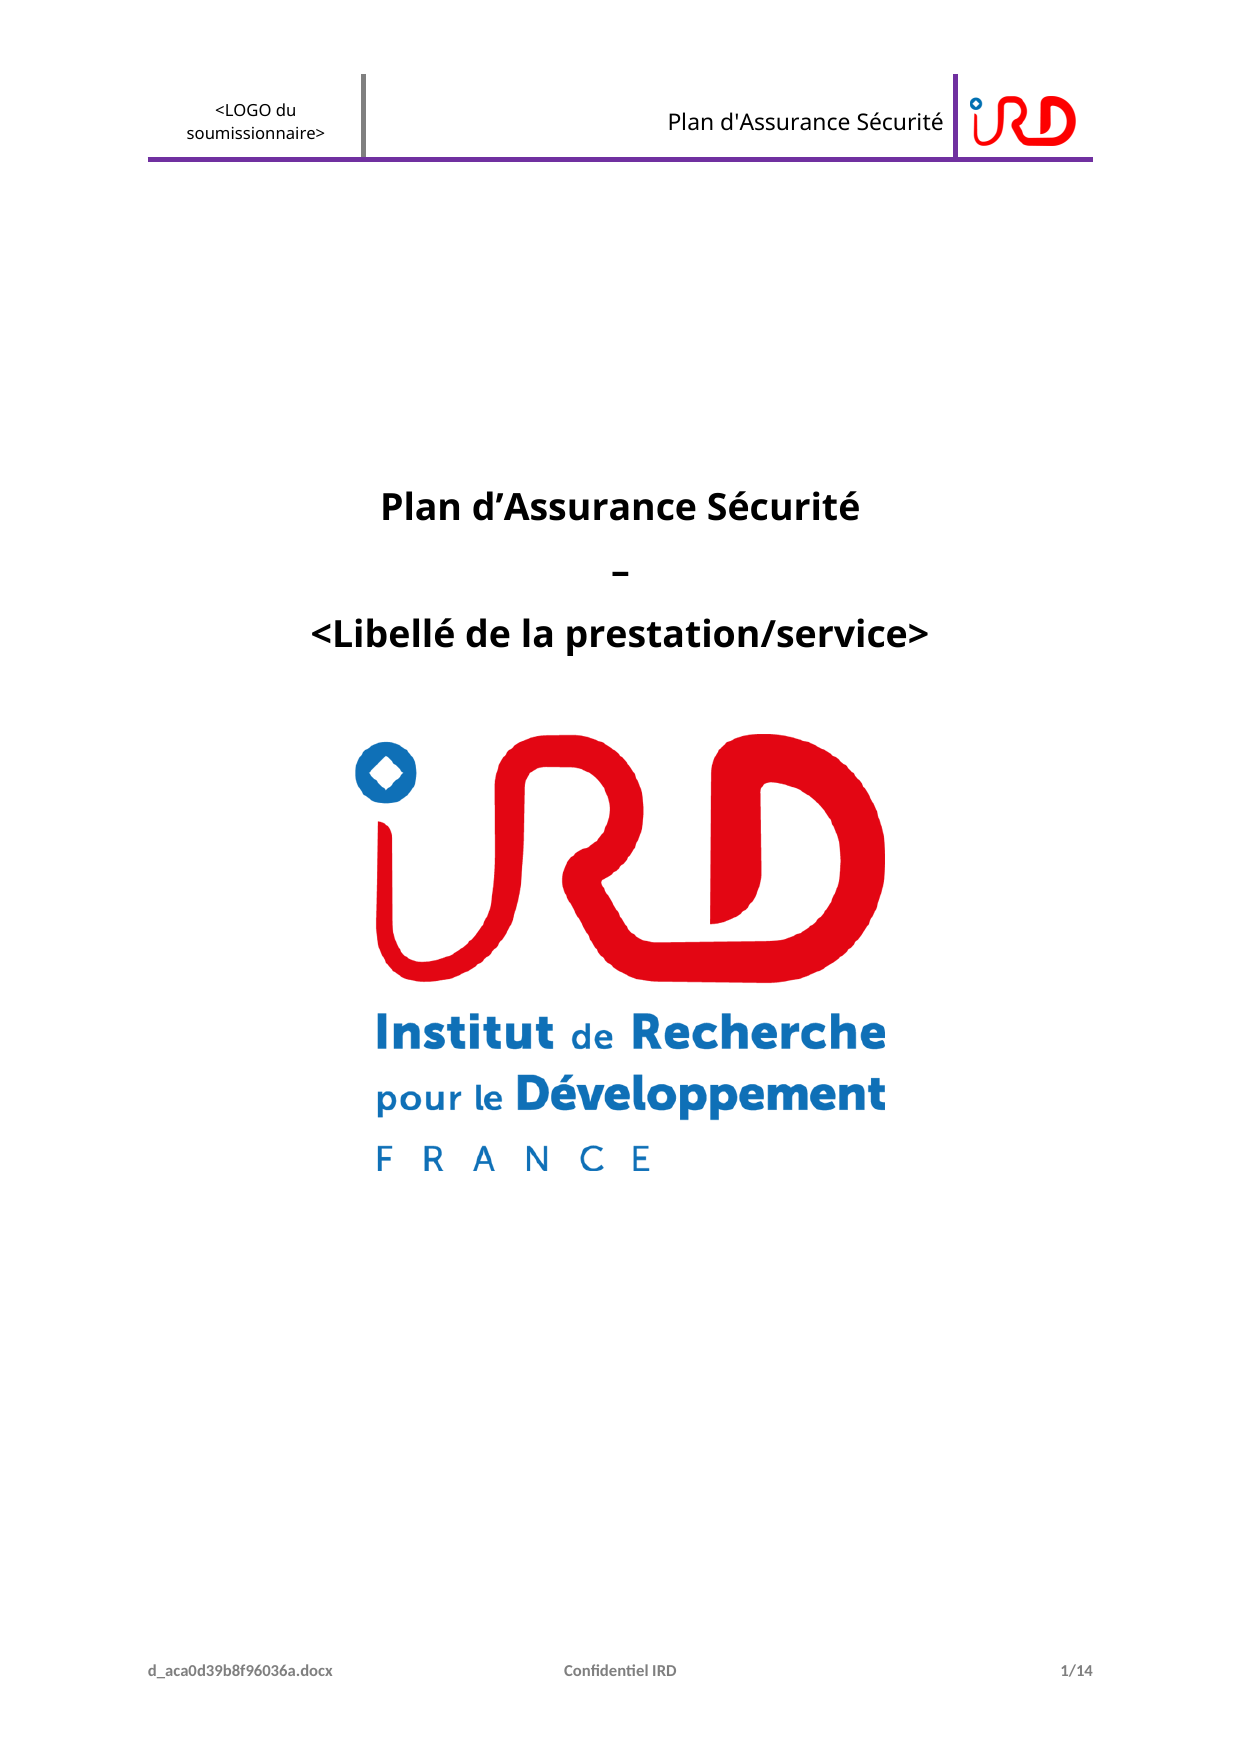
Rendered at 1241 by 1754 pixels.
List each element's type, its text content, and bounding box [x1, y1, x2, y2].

picture [355, 734, 885, 1171]
text <Libellé de la prestation/service> [148, 608, 1093, 659]
text – [148, 544, 1093, 595]
picture [967, 93, 1078, 150]
text Plan d’Assurance Sécurité [148, 481, 1093, 532]
